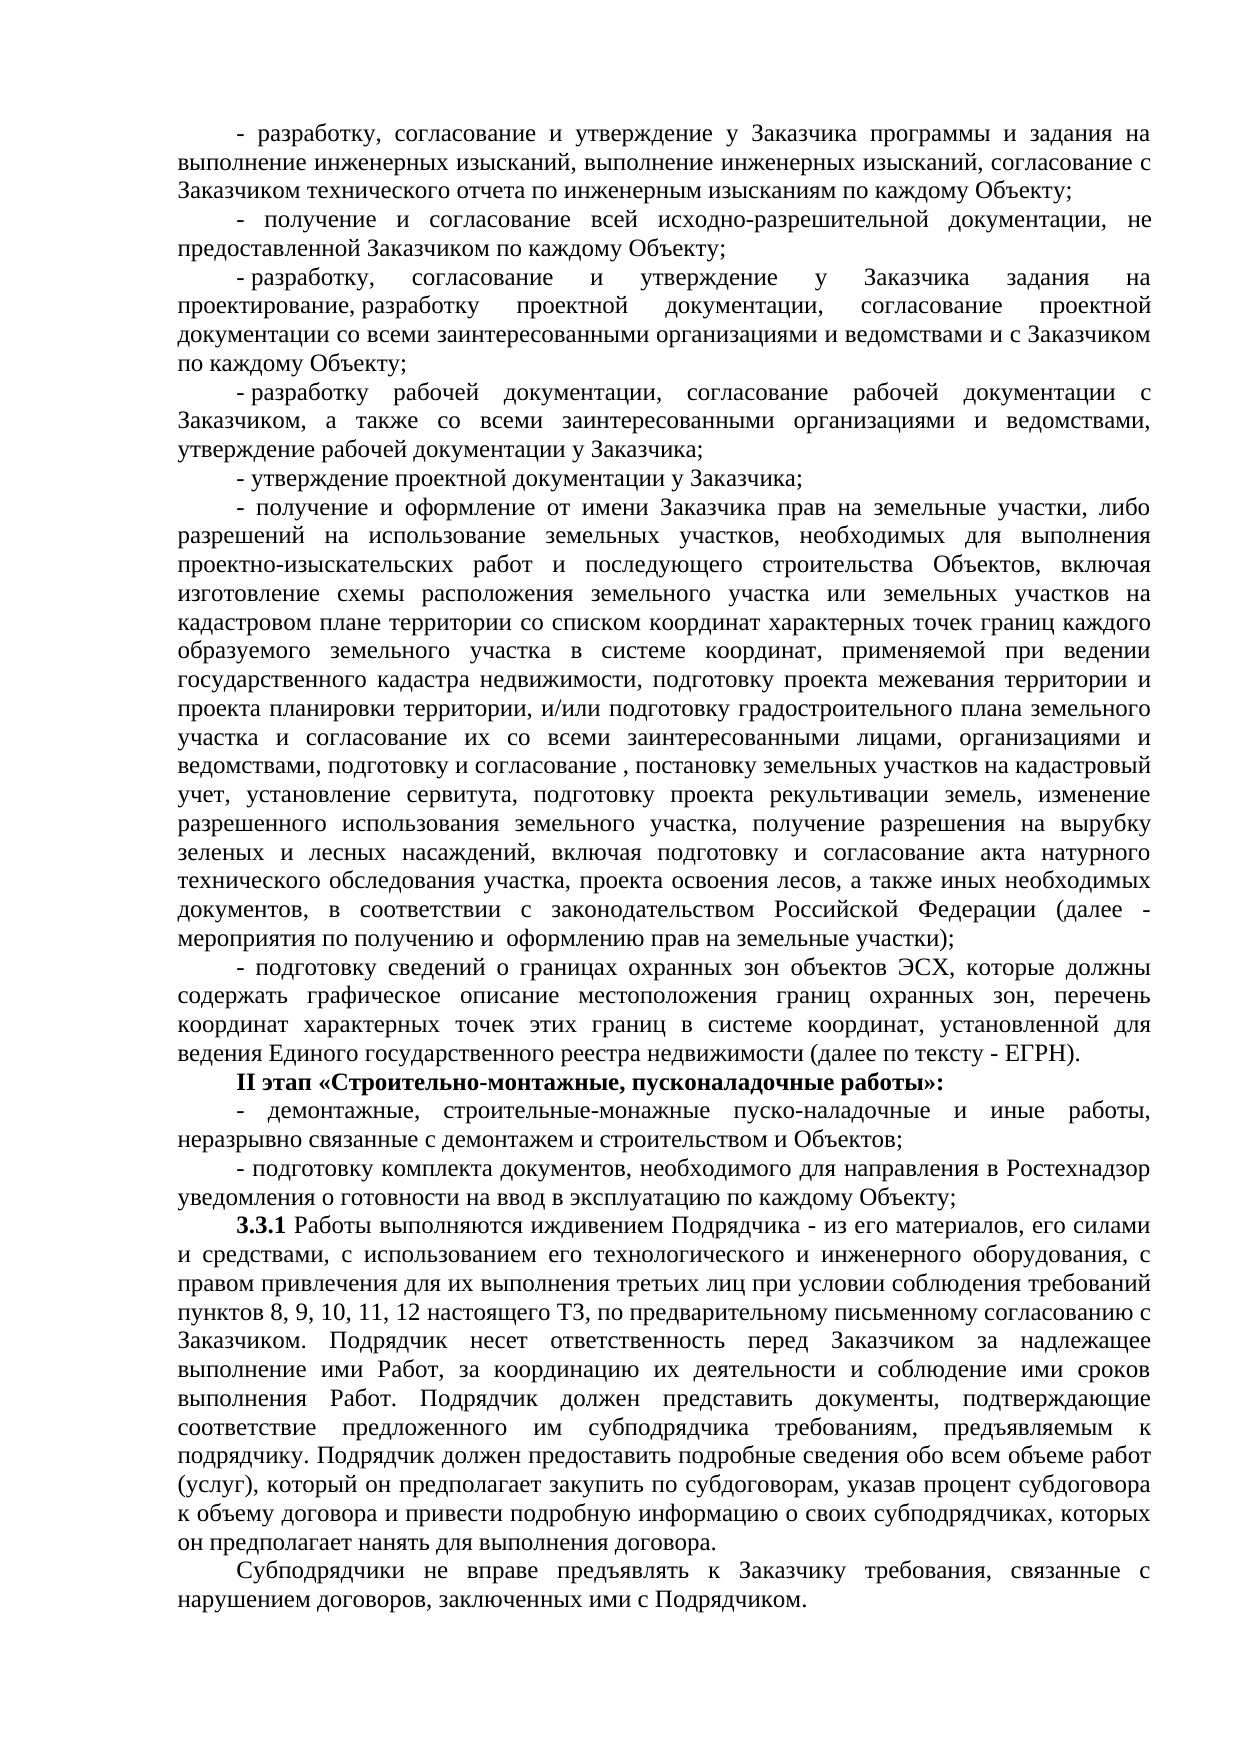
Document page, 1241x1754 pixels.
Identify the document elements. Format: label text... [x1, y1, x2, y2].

text 3.3.1 Работы выполняются иждивением Подрядчика - из его материалов, его силами и средствами, с использованием его технологического и инженерного оборудования, с правом привлечения для их выполнения третьих лиц при условии соблюдения требований пунктов 8, 9, 10, 11, 12 настоящего ТЗ, по предварительному письменному согласованию с Заказчиком. Подрядчик несет ответственность перед Заказчиком за надлежащее выполнение ими Работ, за координацию их деятельности и соблюдение ими сроков выполнения Работ. Подрядчик должен представить документы, подтверждающие соответствие предложенного им субподрядчика требованиям, предъявляемым к подрядчику. Подрядчик должен предоставить подробные сведения обо всем объеме работ (услуг), который он предполагает закупить по субдоговорам, указав процент субдоговора к объему договора и привести подробную информацию о своих субподрядчиках, которых он предполагает нанять для выполнения договора. [177, 1211, 1152, 1556]
text - подготовку сведений о границах охранных зон объектов ЭСХ, которые должны содержать графическое описание местоположения границ охранных зон, перечень координат характерных точек этих границ в системе координат, установленной для ведения Единого государственного реестра недвижимости (далее по тексту - ЕГРН). [177, 952, 1152, 1067]
text - утверждение проектной документации у Заказчика; [177, 463, 1152, 492]
text - получение и оформление от имени Заказчика прав на земельные участки, либо разрешений на использование земельных участков, необходимых для выполнения проектно-изыскательских работ и последующего строительства Объектов, включая изготовление схемы расположения земельного участка или земельных участков на кадастровом плане территории со списком координат характерных точек границ каждого образуемого земельного участка в системе координат, применяемой при ведении государственного кадастра недвижимости, подготовку проекта межевания территории и проекта планировки территории, и/или подготовку градостроительного плана земельного участка и согласование их со всеми заинтересованными лицами, организациями и ведомствами, подготовку и согласование , постановку земельных участков на кадастровый учет, установление сервитута, подготовку проекта рекультивации земель, изменение разрешенного использования земельного участка, получение разрешения на вырубку зеленых и лесных насаждений, включая подготовку и согласование акта натурного технического обследования участка, проекта освоения лесов, а также иных необходимых документов, в соответствии с законодательством Российской Федерации (далее - мероприятия по получению и оформлению прав на земельные участки); [177, 492, 1152, 952]
text - подготовку комплекта документов, необходимого для направления в Ростехнадзор уведомления о готовности на ввод в эксплуатацию по каждому Объекту; [177, 1153, 1152, 1211]
text - разработку рабочей документации, согласование рабочей документации с Заказчиком, а также со всеми заинтересованными организациями и ведомствами, утверждение рабочей документации у Заказчика; [177, 377, 1152, 463]
list - получение и согласование всей исходно-разрешительной документации, не предоставленной Заказчиком по каждому Объекту; [177, 204, 1152, 262]
text - демонтажные, строительные-монажные пуско-наладочные и иные работы, неразрывно связанные с демонтажем и строительством и Объектов; [177, 1096, 1152, 1153]
text - разработку, согласование и утверждение у Заказчика программы и задания на выполнение инженерных изысканий, выполнение инженерных изысканий, согласование с Заказчиком технического отчета по инженерным изысканиям по каждому Объекту; [177, 118, 1152, 204]
text Субподрядчики не вправе предъявлять к Заказчику требования, связанные с нарушением договоров, заключенных ими с Подрядчиком. [177, 1556, 1152, 1613]
list - разработку, согласование и утверждение у Заказчика задания на проектирование, разработку проектной документации, согласование проектной документации со всеми заинтересованными организациями и ведомствами и с Заказчиком по каждому Объекту; [177, 262, 1152, 377]
text II этап «Строительно-монтажные, пусконаладочные работы»: [177, 1067, 1152, 1096]
